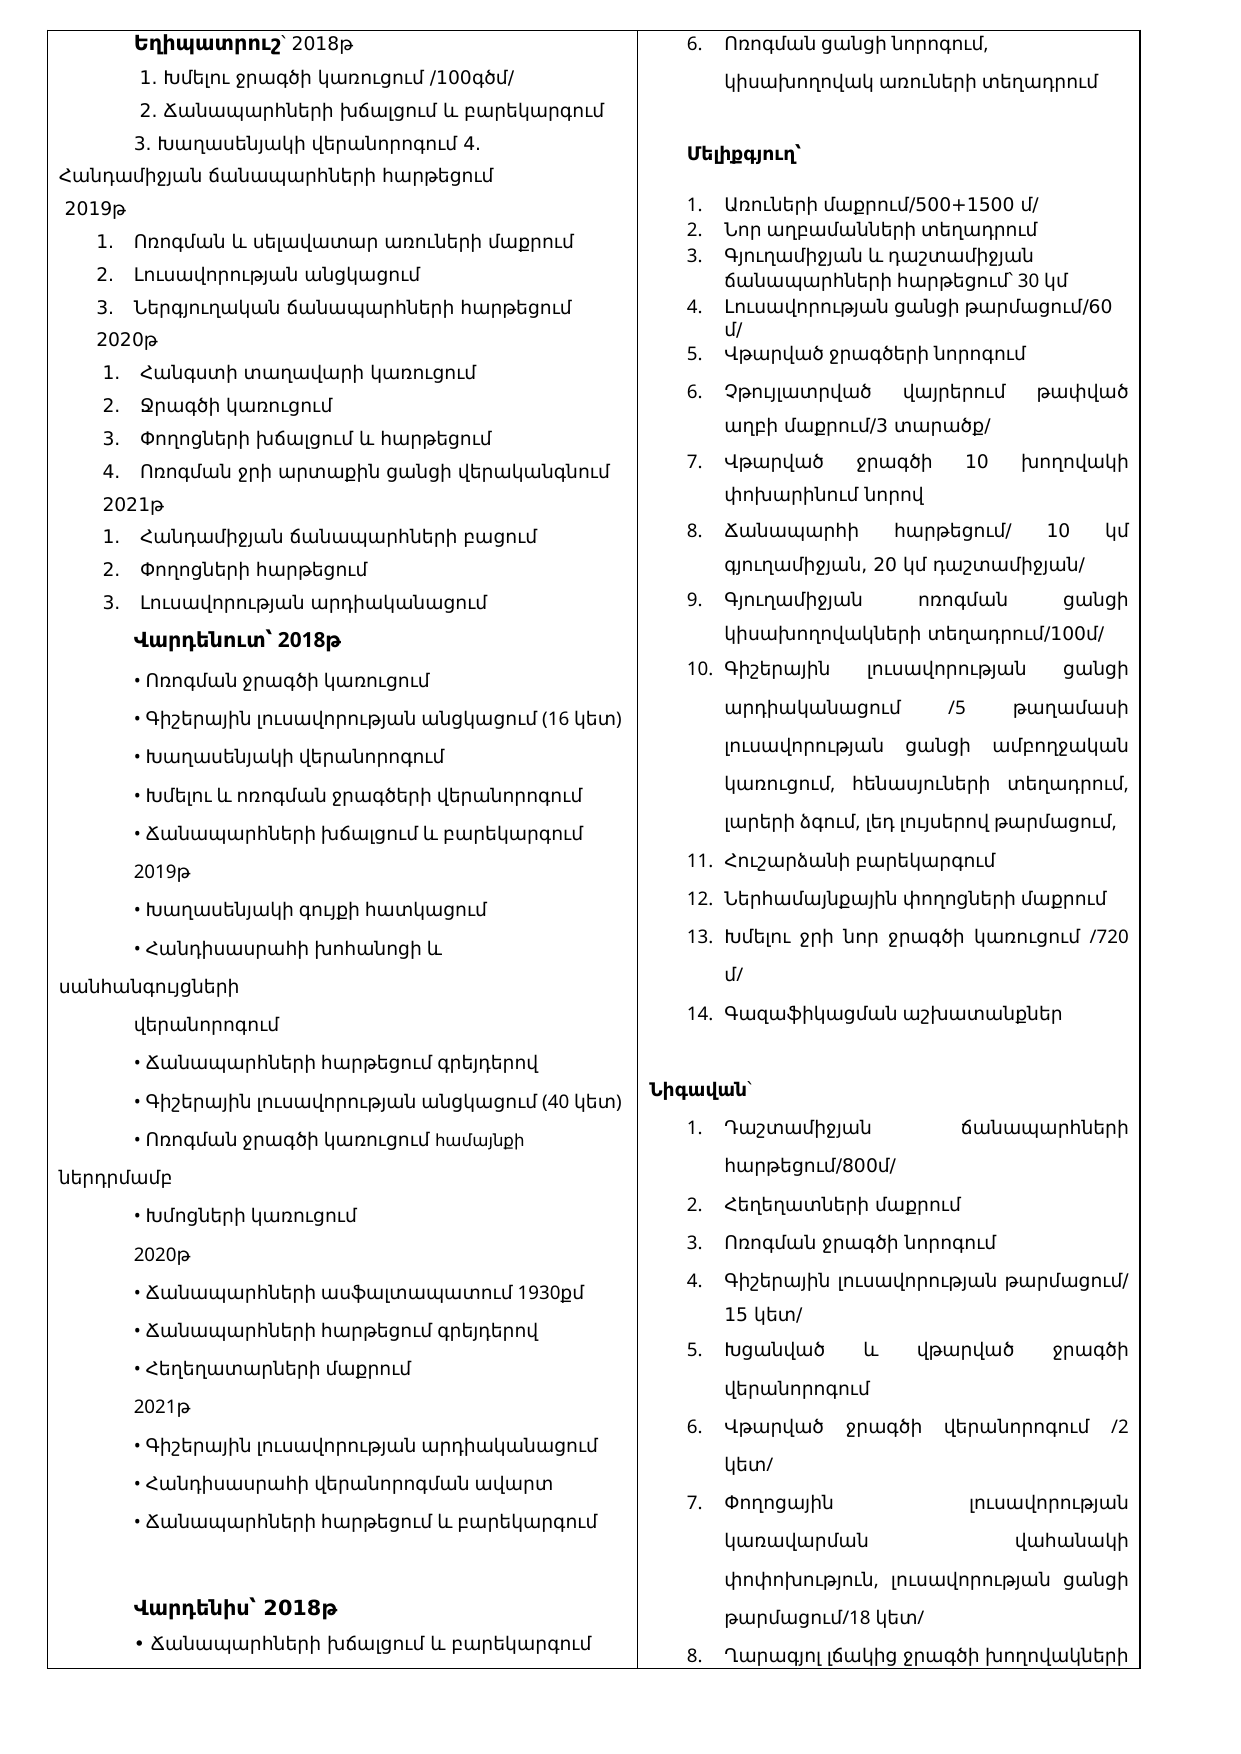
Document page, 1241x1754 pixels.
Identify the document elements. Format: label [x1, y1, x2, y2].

table_cell [48, 31, 637, 1668]
table_cell [638, 31, 1139, 1668]
